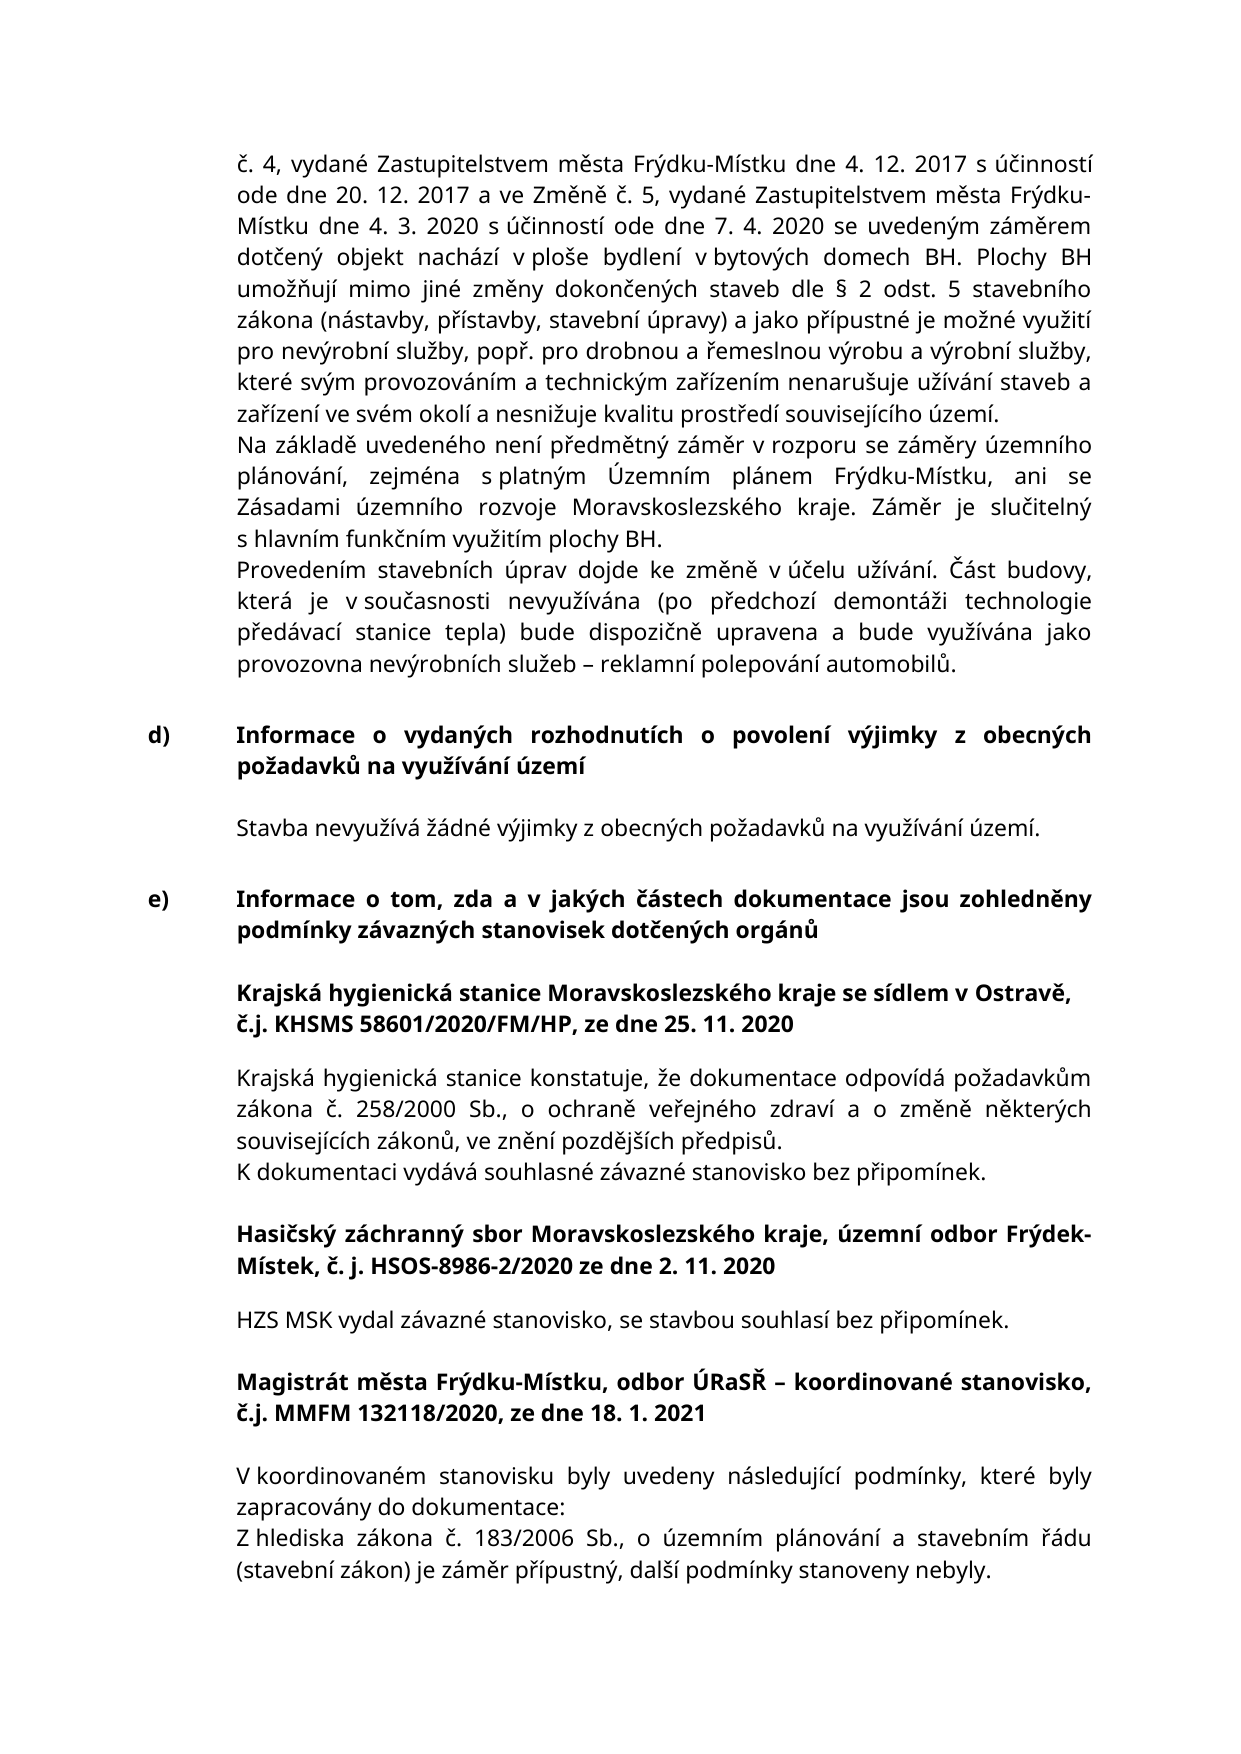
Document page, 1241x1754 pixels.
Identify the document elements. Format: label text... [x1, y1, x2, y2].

text Krajská hygienická stanice konstatuje, že dokumentace odpovídá požadavkům zákona č. 258/2000 Sb., o ochraně veřejného zdraví a o změně některých souvisejících zákonů, ve znění pozdějších předpisů. [236, 1062, 1093, 1156]
text Hasičský záchranný sbor Moravskoslezského kraje, územní odbor Frýdek-Místek, č. j. HSOS-8986-2/2020 ze dne 2. 11. 2020 [236, 1218, 1093, 1281]
text Provedením stavebních úprav dojde ke změně v účelu užívání. Část budovy, která je v současnosti nevyužívána (po předchozí demontáži technologie předávací stanice tepla) bude dispozičně upravena a bude využívána jako provozovna nevýrobních služeb – reklamní polepování automobilů. [236, 554, 1093, 679]
text e) Informace o tom, zda a v jakých částech dokumentace jsou zohledněny podmínky závazných stanovisek dotčených orgánů [148, 883, 1093, 946]
text Stavba nevyužívá žádné výjimky z obecných požadavků na využívání území. [148, 812, 1093, 843]
text Na základě uvedeného není předmětný záměr v rozporu se záměry územního plánování, zejména s platným Územním plánem Frýdku-Místku, ani se Zásadami územního rozvoje Moravskoslezského kraje. Záměr je slučitelný s hlavním funkčním využitím plochy BH. [236, 429, 1093, 554]
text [236, 148, 1093, 429]
text K dokumentaci vydává souhlasné závazné stanovisko bez připomínek. [236, 1156, 1093, 1187]
text HZS MSK vydal závazné stanovisko, se stavbou souhlasí bez připomínek. [236, 1304, 1093, 1335]
text Krajská hygienická stanice Moravskoslezského kraje se sídlem v Ostravě, [236, 977, 1093, 1008]
text V koordinovaném stanovisku byly uvedeny následující podmínky, které byly zapracovány do dokumentace: [236, 1460, 1093, 1522]
text d) Informace o vydaných rozhodnutích o povolení výjimky z obecných požadavků na využívání území [148, 718, 1093, 781]
text č.j. KHSMS 58601/2020/FM/HP, ze dne 25. 11. 2020 [236, 1008, 1093, 1039]
text Z hlediska zákona č. 183/2006 Sb., o územním plánování a stavebním řádu (stavební zákon) je záměr přípustný, další podmínky stanoveny nebyly. [236, 1522, 1093, 1585]
text Magistrát města Frýdku-Místku, odbor ÚRaSŘ – koordinované stanovisko, č.j. MMFM 132118/2020, ze dne 18. 1. 2021 [236, 1366, 1093, 1429]
